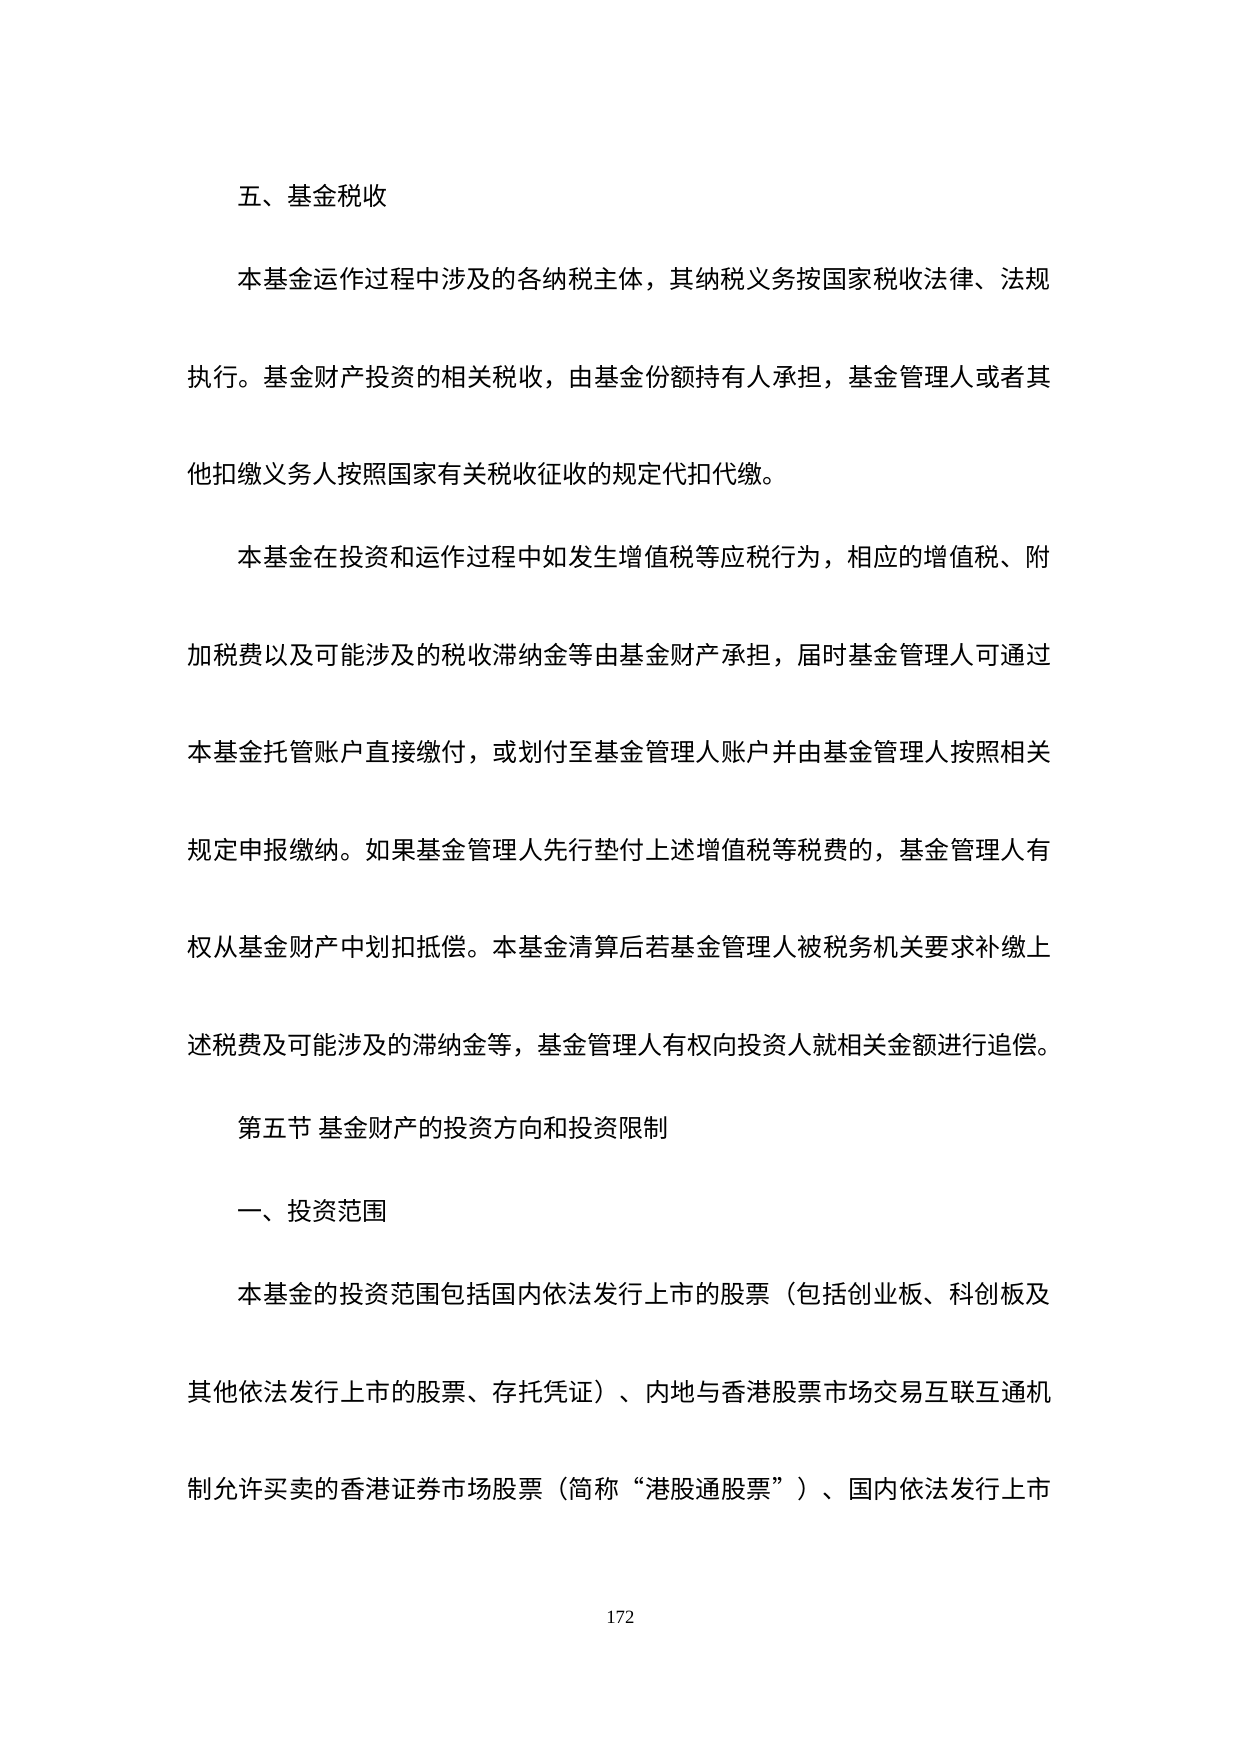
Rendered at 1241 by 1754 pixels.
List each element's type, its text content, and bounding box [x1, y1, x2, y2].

text 五、基金税收 [187, 162, 1053, 227]
text 一、投资范围 [187, 1177, 1053, 1242]
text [187, 1260, 1053, 1520]
text 第五节 基金财产的投资方向和投资限制 [187, 1094, 1053, 1159]
text 本基金在投资和运作过程中如发生增值税等应税行为，相应的增值税、附加税费以及可能涉及的税收滞纳金等由基金财产承担，届时基金管理人可通过本基金托管账户直接缴付，或划付至基金管理人账户并由基金管理人按照相关规定申报缴纳。如果基金管理人先行垫付上述增值税等税费的，基金管理人有权从基金财产中划扣抵偿。本基金清算后若基金管理人被税务机关要求补缴上述税费及可能涉及的滞纳金等，基金管理人有权向投资人就相关金额进行追偿。 [187, 523, 1053, 1076]
text 本基金运作过程中涉及的各纳税主体，其纳税义务按国家税收法律、法规执行。基金财产投资的相关税收，由基金份额持有人承担，基金管理人或者其他扣缴义务人按照国家有关税收征收的规定代扣代缴。 [187, 245, 1053, 505]
